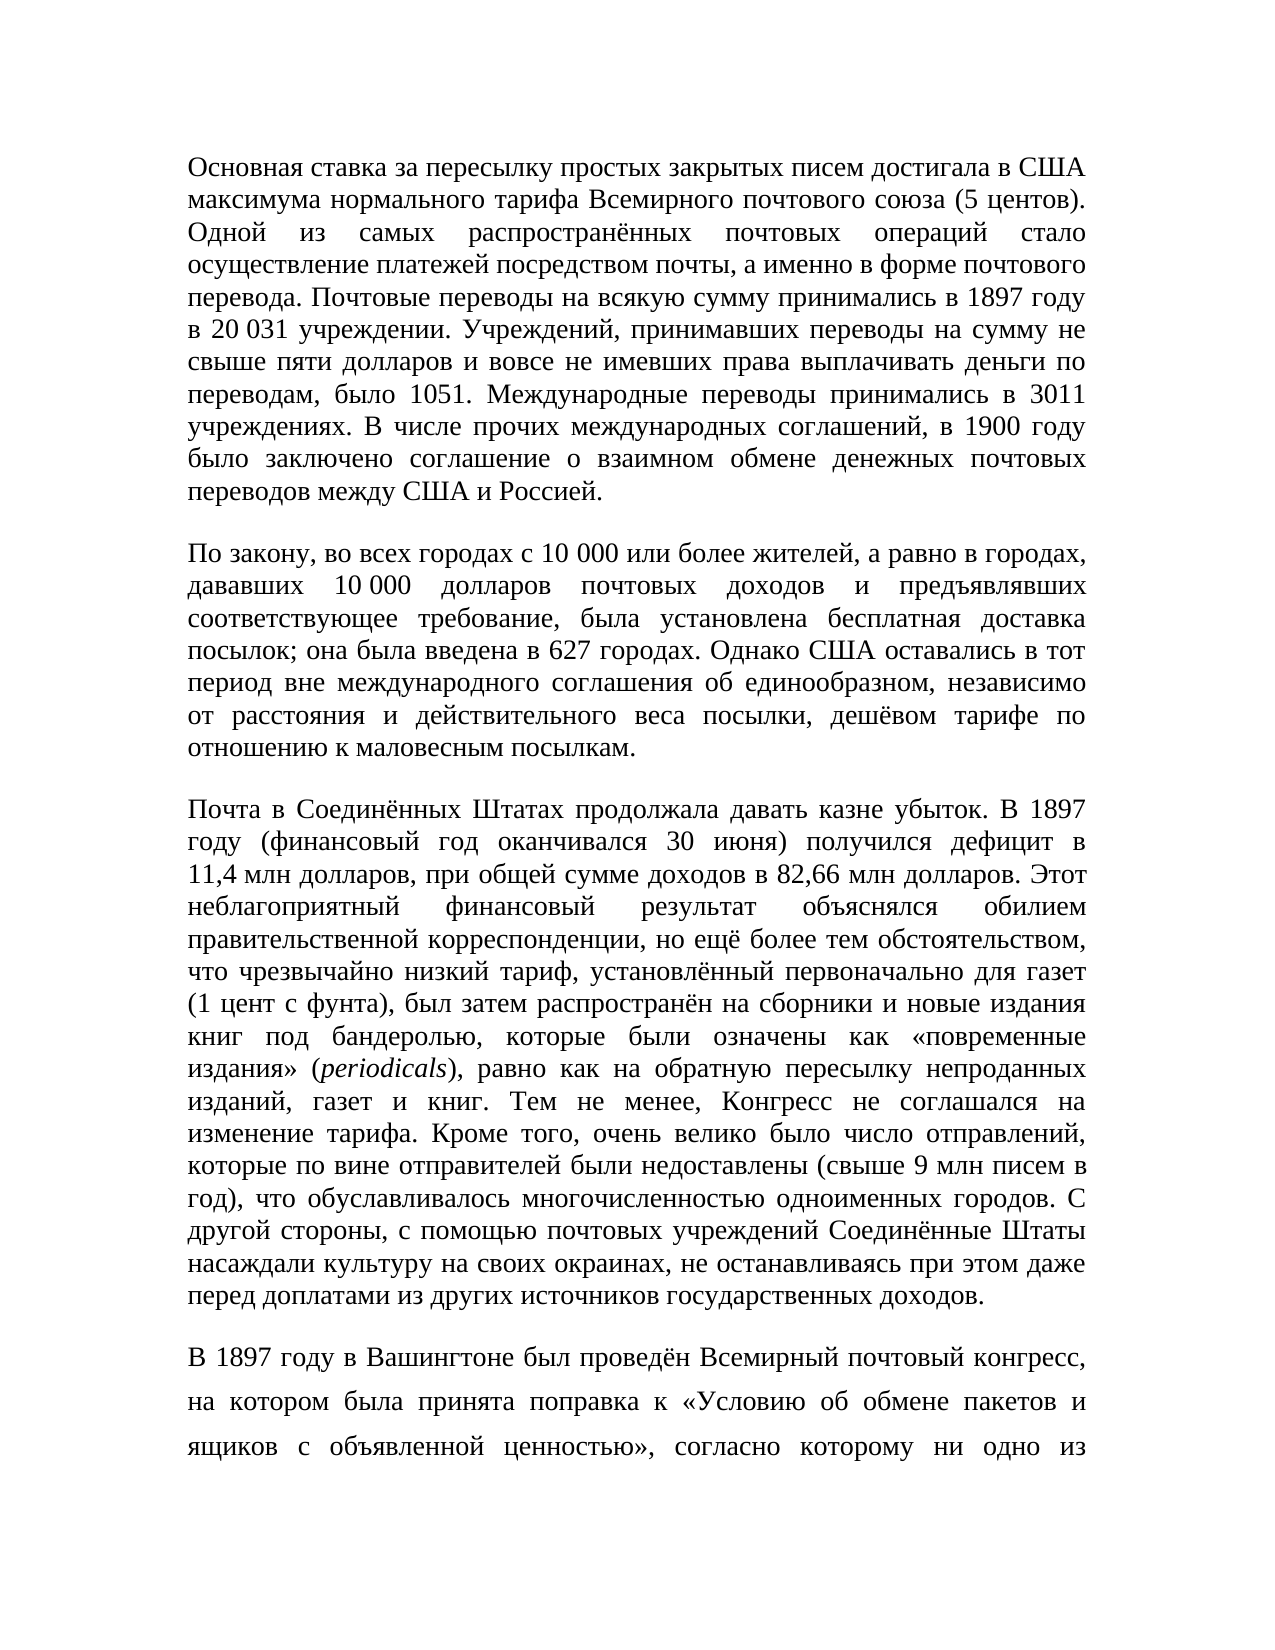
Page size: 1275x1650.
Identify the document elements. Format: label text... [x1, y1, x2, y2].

text Основная ставка за пересылку простых закрытых писем достигала в США максимума нормального тарифа Всемирного почтового союза (5 центов). Одной из самых распространённых почтовых операций стало осуществление платежей посредством почты, а именно в форме почтового перевода. Почтовые переводы на всякую сумму принимались в 1897 году в 20 031 учреждении. Учреждений, принимавших переводы на сумму не свыше пяти долларов и вовсе не имевших права выплачивать деньги по переводам, было 1051. Международные переводы принимались в 3011 учреждениях. В числе прочих международных соглашений, в 1900 году было заключено соглашение о взаимном обмене денежных почтовых переводов между США и Россией. [187, 150, 1087, 506]
text Почта в Соединённых Штатах продолжала давать казне убыток. В 1897 году (финансовый год оканчивался 30 июня) получился дефицит в 11,4 млн долларов, при общей сумме доходов в 82,66 млн долларов. Этот неблагоприятный финансовый результат объяснялся обилием правительственной корреспонденции, но ещё более тем обстоятельством, что чрезвычайно низкий тариф, установлённый первоначально для газет (1 цент с фунта), был затем распространён на сборники и новые издания книг под бандеролью, которые были означены как «повременные издания» (periodicals), равно как на обратную пересылку непроданных изданий, газет и книг. Тем не менее, Конгресс не соглашался на изменение тарифа. Кроме того, очень велико было число отправлений, которые по вине отправителей были недоставлены (свыше 9 млн писем в год), что обуславливалось многочисленностью одноименных городов. С другой стороны, с помощью почтовых учреждений Соединённые Штаты насаждали культуру на своих окраинах, не останавливаясь при этом даже перед доплатами из других источников государственных доходов. [187, 792, 1087, 1310]
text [187, 1340, 1087, 1473]
text По закону, во всех городах с 10 000 или более жителей, а равно в городах, дававших 10 000 долларов почтовых доходов и предъявлявших соответствующее требование, была установлена бесплатная доставка посылок; она была введена в 627 городах. Однако США оставались в тот период вне международного соглашения об единообразном, независимо от расстояния и действительного веса посылки, дешёвом тарифе по отношению к маловесным посылкам. [187, 536, 1087, 763]
